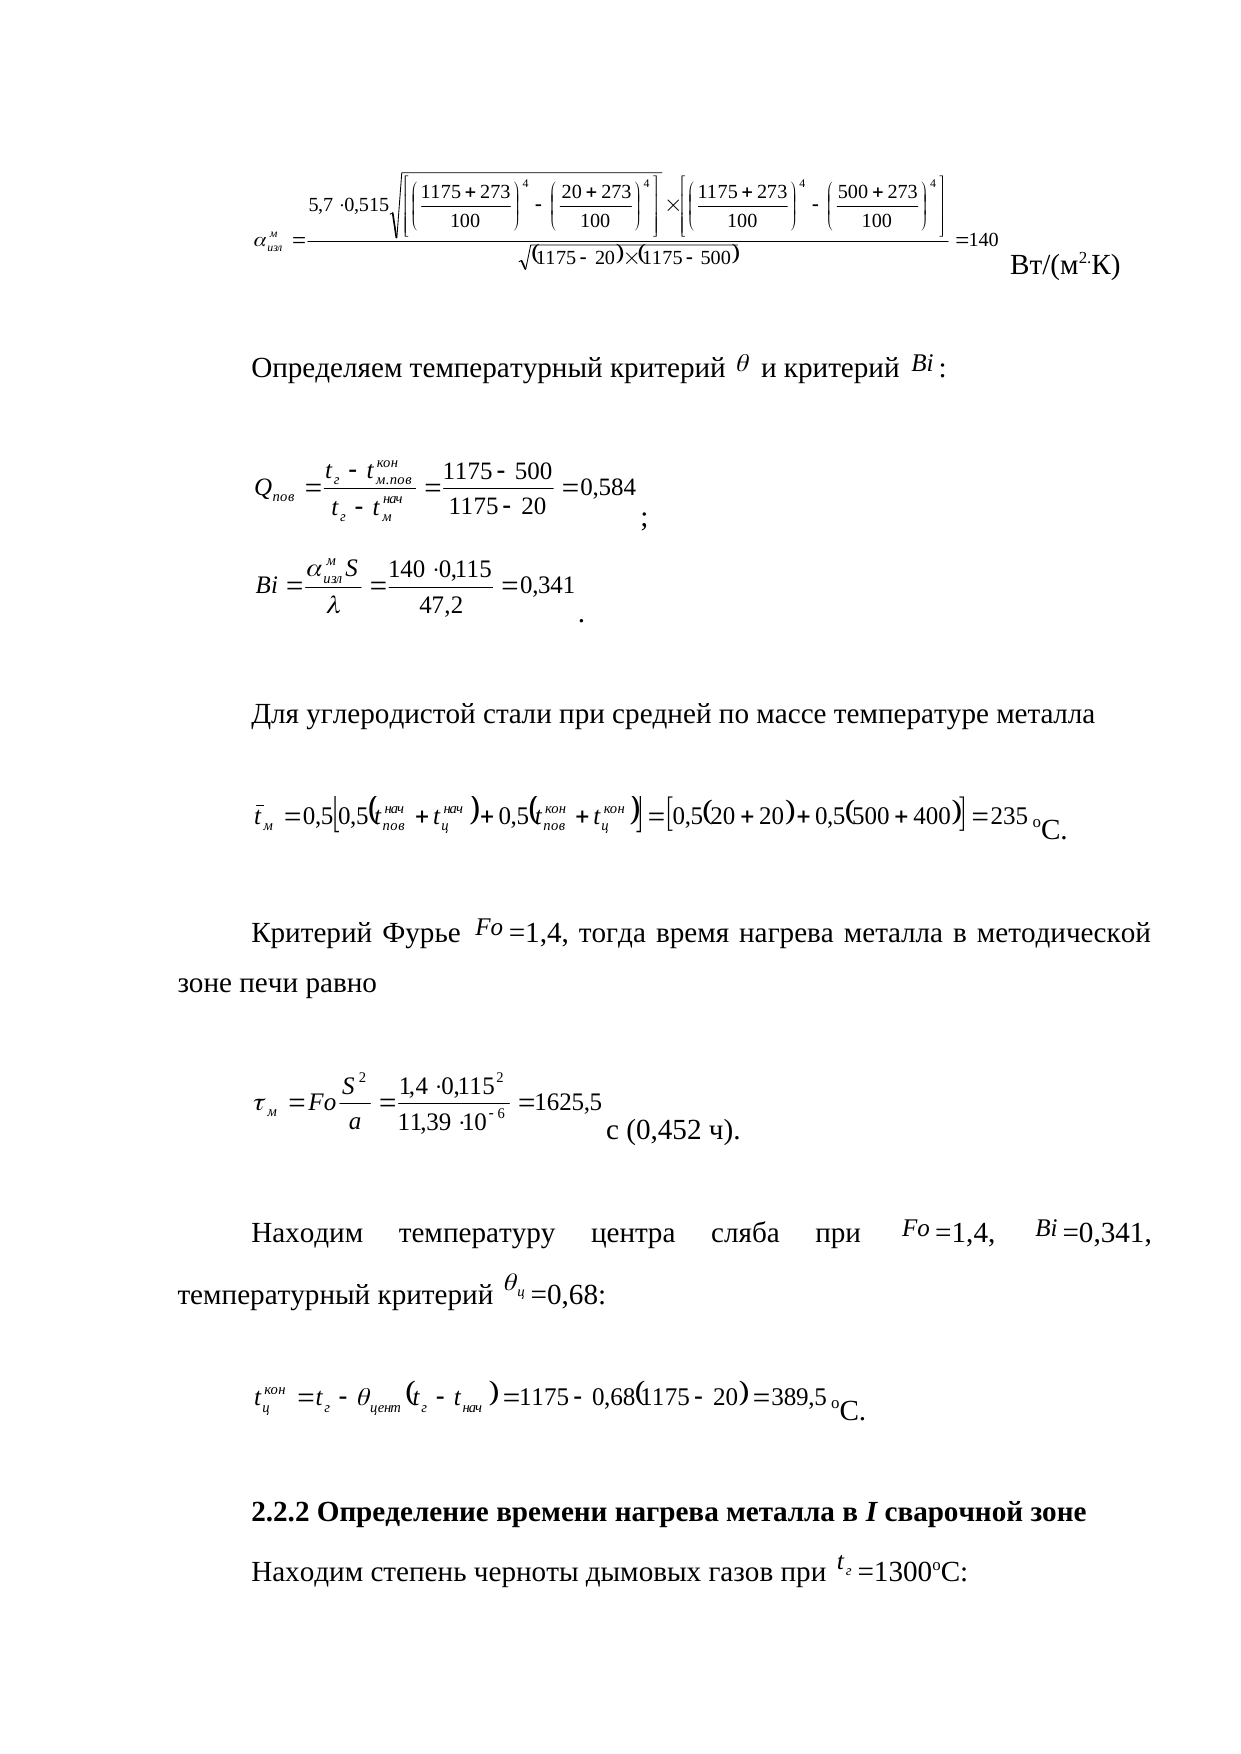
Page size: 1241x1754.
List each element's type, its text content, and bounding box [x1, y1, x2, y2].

text Находим температуру центра сляба при =1,4, =0,341, температурный критерий =0,68: [177, 1213, 1152, 1311]
text оС. [177, 1378, 1152, 1427]
text Вт/(м2.К) [177, 168, 1152, 281]
text Находим степень черноты дымовых газов при =1300оС: [177, 1544, 1152, 1588]
text 2.2.2 Определение времени нагрева металла в I сварочной зоне [177, 1494, 1152, 1527]
text Определяем температурный критерий и критерий : [177, 348, 1152, 384]
text Для углеродистой стали при средней по массе температуре металла [177, 696, 1152, 730]
text с (0,452 ч). [177, 1066, 1152, 1146]
text ; [177, 451, 1152, 533]
text Критерий Фурье =1,4, тогда время нагрева металла в методической зоне печи равно [177, 912, 1152, 999]
text . [177, 549, 1152, 629]
text оС. [177, 797, 1152, 845]
